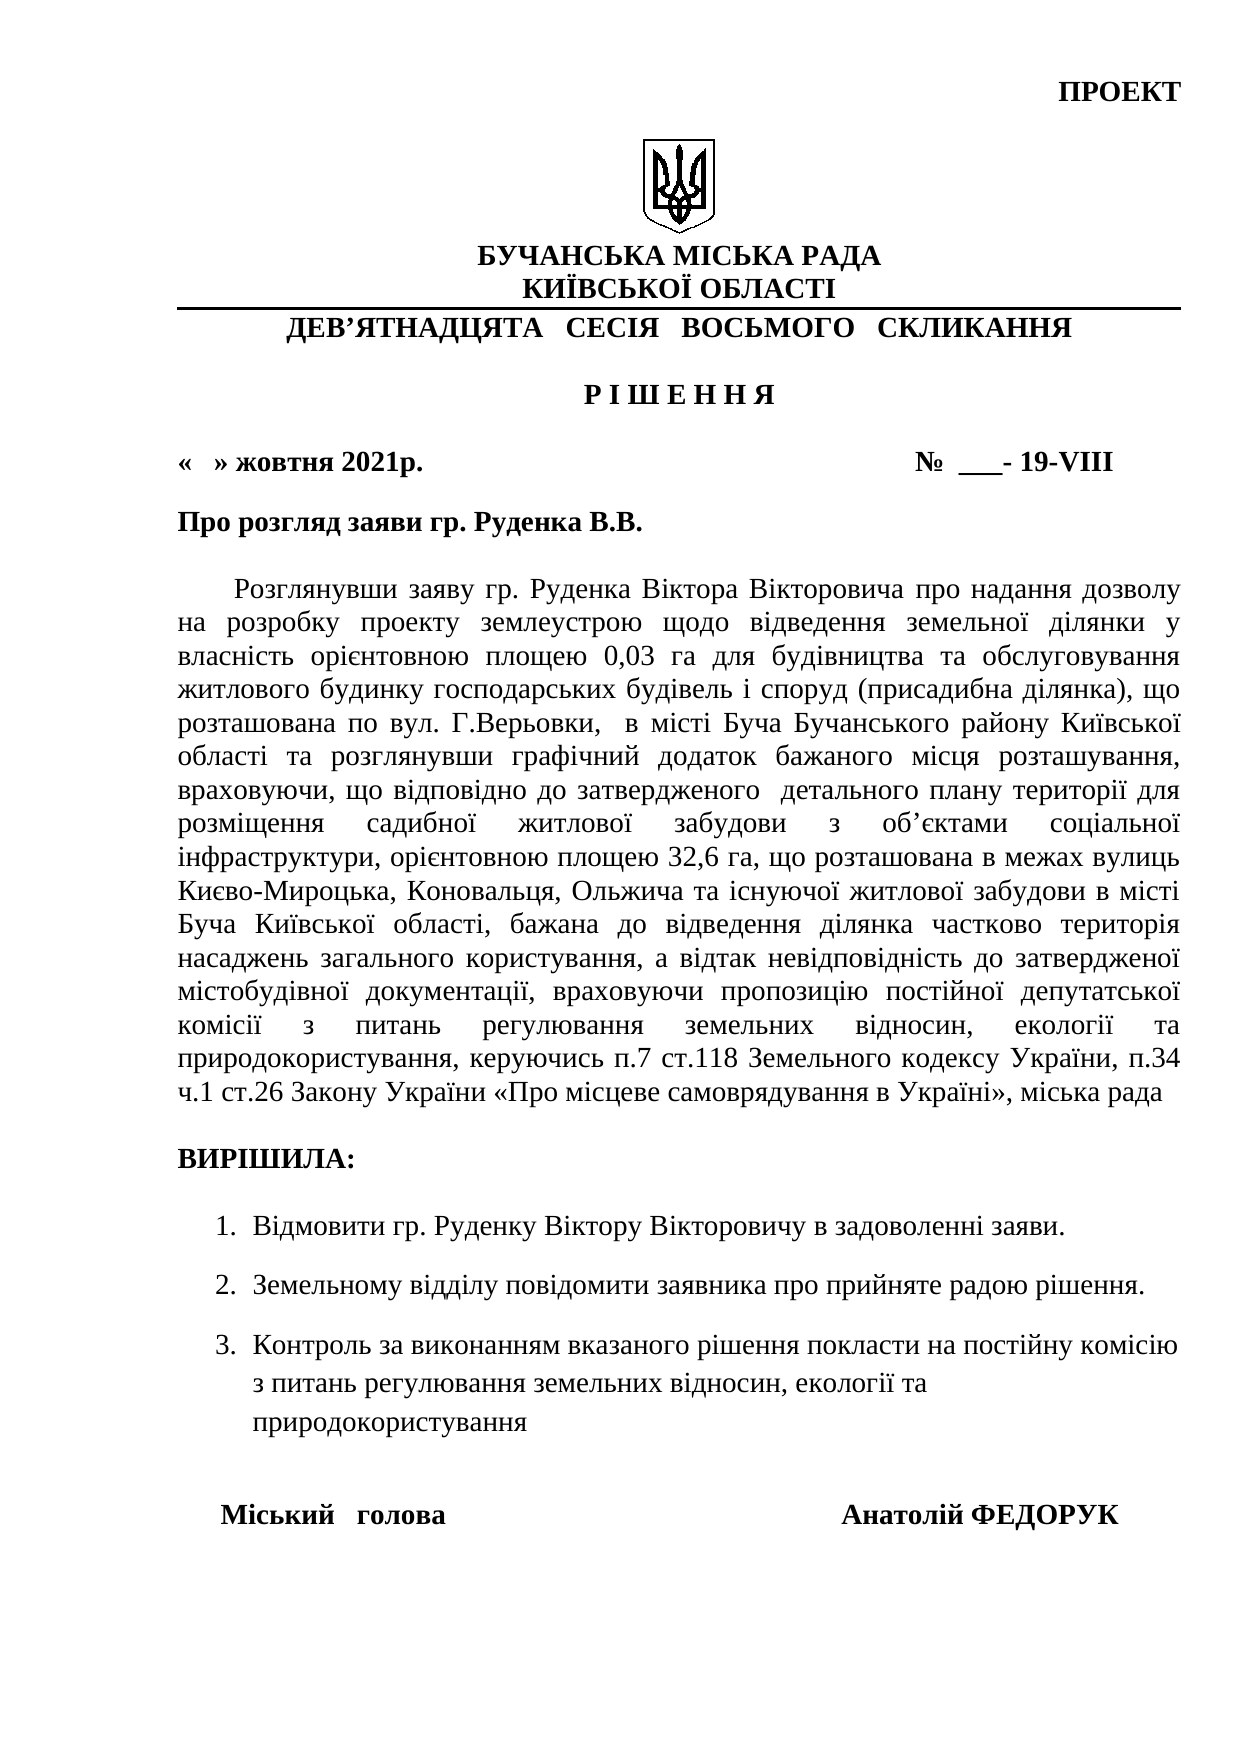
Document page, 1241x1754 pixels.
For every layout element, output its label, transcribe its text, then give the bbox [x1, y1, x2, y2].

text Міський голова Анатолій ФЕДОРУК [177, 1497, 1181, 1530]
list Контроль за виконанням вказаного рішення покласти на постійну комісію з питань регулювання земельних відносин, екології та природокористування [215, 1327, 1181, 1437]
text ПРОЕКТ [177, 74, 1181, 107]
text ВИРІШИЛА: [177, 1141, 1181, 1174]
text Р І Ш Е Н Н Я [177, 377, 1181, 411]
text КИЇВСЬКОЇ ОБЛАСТІ [177, 271, 1181, 307]
text Розглянувши заяву гр. Руденка Віктора Вікторовича про надання дозволу на розробку проекту землеустрою щодо відведення земельної ділянки у власність орієнтовною площею 0,03 га для будівництва та обслуговування житлового будинку господарських будівель і споруд (присадибна ділянка), що розташована по вул. Г.Верьовки, в місті Буча Бучанського району Київської області та розглянувши графічний додаток бажаного місця розташування, враховуючи, що відповідно до затвердженого детального плану території для розміщення садибної житлової забудови з об’єктами соціальної інфраструктури, орієнтовною площею 32,6 га, що розташована в межах вулиць Києво-Мироцька, Коновальця, Ольжича та існуючої житлової забудови в місті Буча Київської області, бажана до відведення ділянка частково територія насаджень загального користування, а відтак невідповідність до затвердженої містобудівної документації, враховуючи пропозицію постійної депутатської комісії з питань регулювання земельних відносин, екології та природокористування, керуючись п.7 ст.118 Земельного кодексу України, п.34 ч.1 ст.26 Закону України «Про місцеве самоврядування в Україні», міська рада [177, 571, 1181, 1107]
text Про розгляд заяви гр. Руденка В.В. [177, 504, 1181, 537]
list Відмовити гр. Руденку Віктору Вікторовичу в задоволенні заяви. [215, 1208, 1181, 1242]
text « » жовтня 2021р. № ___- 19-VІІІ [177, 444, 1181, 478]
list Земельному відділу повідомити заявника про прийняте радою рішення. [215, 1267, 1181, 1301]
text ДЕВ’ЯТНАДЦЯТА СЕСІЯ ВОСЬМОГО СКЛИКАННЯ [177, 310, 1181, 344]
text БУЧАНСЬКА МІСЬКА РАДА [177, 238, 1181, 271]
